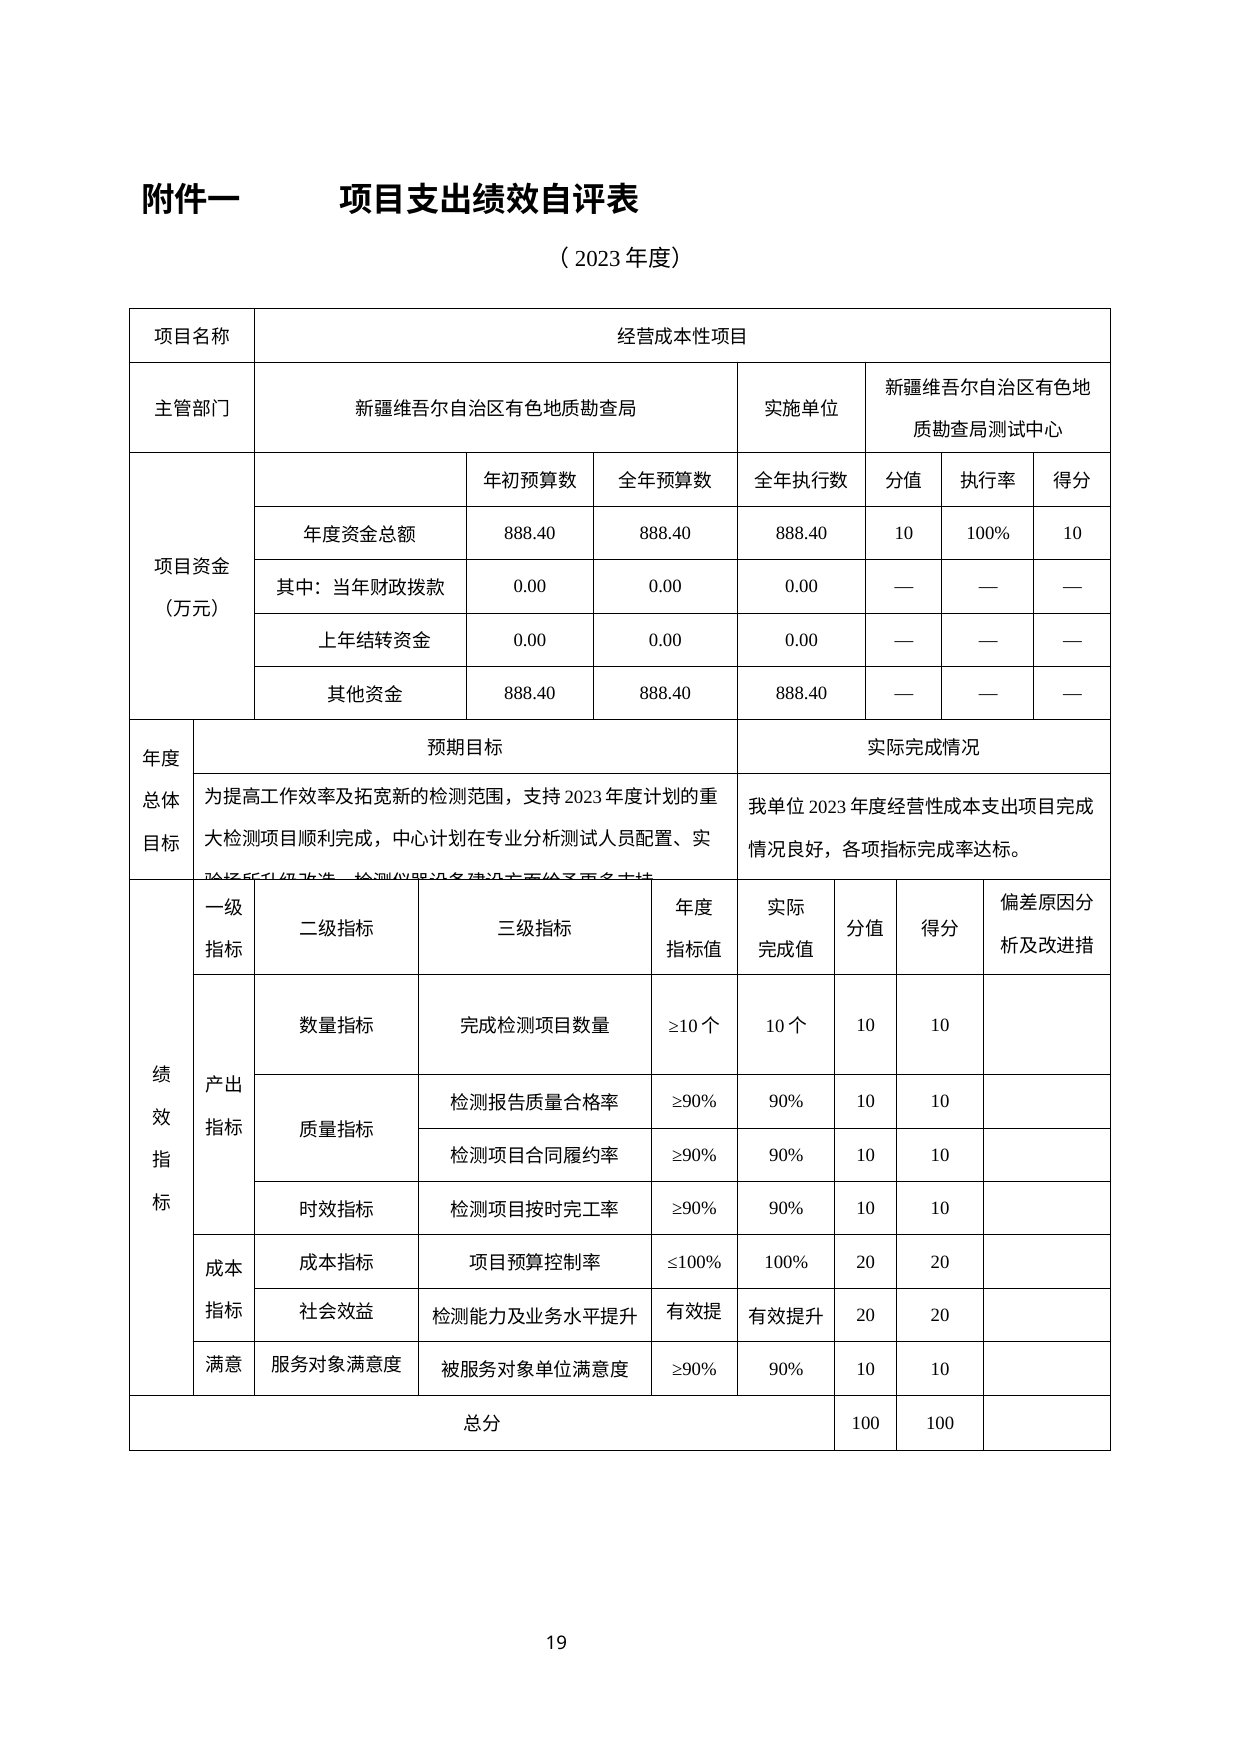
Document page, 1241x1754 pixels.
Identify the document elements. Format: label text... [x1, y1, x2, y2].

table_cell ≥90% [652, 1129, 737, 1181]
table_cell 质量指标 [255, 1075, 418, 1181]
table_cell 数量指标 [255, 975, 418, 1074]
table_cell 10 [897, 1182, 983, 1234]
table_cell 项目预算控制率 [419, 1235, 651, 1288]
table_cell 三级指标 [419, 880, 651, 974]
table_cell 20 [897, 1235, 983, 1288]
table_cell 10 [866, 507, 941, 559]
table_cell 时效指标 [255, 1182, 418, 1234]
table_cell 100 [835, 1396, 896, 1450]
table_cell 预期目标 [194, 720, 737, 773]
table_cell 主管部门 [130, 363, 254, 452]
table_cell 年度总体目标 [130, 720, 193, 879]
table_cell 上年结转资金 [255, 614, 466, 666]
table_cell 10 [897, 1342, 983, 1394]
table_cell — [1034, 560, 1110, 612]
table_cell [984, 1235, 1110, 1288]
table_cell 一级指标 [194, 880, 254, 974]
table_cell 得分 [1034, 453, 1110, 506]
table_cell 新疆维吾尔自治区有色地质勘查局测试中心 [866, 363, 1110, 452]
table_cell 满意度 指标 [194, 1342, 254, 1394]
table_cell 二级指标 [255, 880, 418, 974]
table_cell 100% [942, 507, 1033, 559]
table_cell ≥10个 [652, 975, 737, 1074]
table_cell 总分 [130, 1396, 834, 1450]
table_cell — [866, 560, 941, 612]
table_cell 888.40 [738, 507, 865, 559]
table_cell 成本指标 [194, 1235, 254, 1341]
table_cell 0.00 [467, 614, 593, 666]
table_cell 100% [738, 1235, 834, 1288]
table_cell 年度 指标值 [652, 880, 737, 974]
table_cell 产出指标 [194, 975, 254, 1234]
table_cell 888.40 [594, 667, 737, 719]
table_cell 项目资金 （万元） [130, 453, 254, 719]
table_cell 年初预算数 [467, 453, 593, 506]
table_cell 实际 完成值 [738, 880, 834, 974]
table_cell 实施单位 [738, 363, 865, 452]
table_cell 其中：当年财政拨款 [255, 560, 466, 612]
table_cell ≤100% [652, 1235, 737, 1288]
table_cell [984, 1129, 1110, 1181]
table_cell 888.40 [738, 667, 865, 719]
table_cell 20 [835, 1235, 896, 1288]
table_cell ≥90% [652, 1342, 737, 1394]
table_cell — [1034, 667, 1110, 719]
table_cell [984, 1182, 1110, 1234]
table_cell — [942, 667, 1033, 719]
table_cell 0.00 [467, 560, 593, 612]
table_cell 0.00 [594, 614, 737, 666]
table_cell — [1034, 614, 1110, 666]
table_cell 实际完成情况 [738, 720, 1110, 773]
table_cell 绩 效 指 标 [130, 880, 193, 1394]
table_cell 执行率 [942, 453, 1033, 506]
table_cell 经营成本性项目 [255, 309, 1110, 362]
table_cell 新疆维吾尔自治区有色地质勘查局 [255, 363, 737, 452]
table_header 附件一 项目支出绩效自评表 [130, 155, 1111, 235]
table_cell 服务对象满意度指标 [255, 1342, 418, 1394]
table_cell 年度资金总额 [255, 507, 466, 559]
table_cell 10 [1034, 507, 1110, 559]
table_cell 有效提升 [738, 1289, 834, 1341]
table_cell 888.40 [467, 507, 593, 559]
table_cell 分值 [866, 453, 941, 506]
table_cell 90% [738, 1129, 834, 1181]
table_cell — [942, 560, 1033, 612]
table_cell 成本指标 [255, 1235, 418, 1288]
table_cell 10 [835, 1182, 896, 1234]
table_cell ≥90% [652, 1182, 737, 1234]
table_cell 我单位2023年度经营性成本支出项目完成情况良好，各项指标完成率达标。 [738, 774, 1110, 879]
table_cell ≥90% [652, 1075, 737, 1127]
table_cell [984, 1289, 1110, 1341]
table_cell 888.40 [467, 667, 593, 719]
table_cell 90% [738, 1182, 834, 1234]
table_cell 被服务对象单位满意度 [419, 1342, 651, 1394]
table_cell — [866, 614, 941, 666]
table_cell 90% [738, 1075, 834, 1127]
table_cell 100 [897, 1396, 983, 1450]
table_cell 10 [897, 1075, 983, 1127]
table_cell — [866, 667, 941, 719]
table_cell 检测报告质量合格率 [419, 1075, 651, 1127]
table_cell 0.00 [594, 560, 737, 612]
table_cell — [942, 614, 1033, 666]
table_cell 90% [738, 1342, 834, 1394]
table_cell [984, 1396, 1110, 1450]
table_cell 10 [835, 1129, 896, 1181]
table_cell 检测项目合同履约率 [419, 1129, 651, 1181]
table_cell 20 [897, 1289, 983, 1341]
table_cell 社会效益 指标 [255, 1289, 418, 1341]
table_cell [255, 453, 466, 506]
table_cell 0.00 [738, 614, 865, 666]
table_cell 全年预算数 [594, 453, 737, 506]
table_cell 为提高工作效率及拓宽新的检测范围，支持2023年度计划的重大检测项目顺利完成，中心计划在专业分析测试人员配置、实验场所升级改造、检测仪器设备建设方面给予更多支持。 [194, 774, 737, 879]
table_cell 其他资金 [255, 667, 466, 719]
table_cell 20 [835, 1289, 896, 1341]
table_cell 检测项目按时完工率 [419, 1182, 651, 1234]
table_cell [984, 1075, 1110, 1127]
table_cell 0.00 [738, 560, 865, 612]
table_cell 完成检测项目数量 [419, 975, 651, 1074]
table_cell 项目名称 [130, 309, 254, 362]
table_cell （ 2023年度） [130, 235, 1111, 308]
table_cell 10个 [738, 975, 834, 1074]
table_cell 全年执行数 [738, 453, 865, 506]
table_cell [984, 1342, 1110, 1394]
table_cell 10 [897, 975, 983, 1074]
table_cell 10 [897, 1129, 983, 1181]
table_cell 分值 [835, 880, 896, 974]
table_cell 检测能力及业务水平提升 [419, 1289, 651, 1341]
table_cell 有效提升 [652, 1289, 737, 1341]
table_cell 10 [835, 1075, 896, 1127]
table_cell 偏差原因分析及改进措施 [984, 880, 1110, 974]
table_cell 10 [835, 975, 896, 1074]
table_cell 888.40 [594, 507, 737, 559]
table_cell [984, 975, 1110, 1074]
table_cell 10 [835, 1342, 896, 1394]
table_cell 得分 [897, 880, 983, 974]
